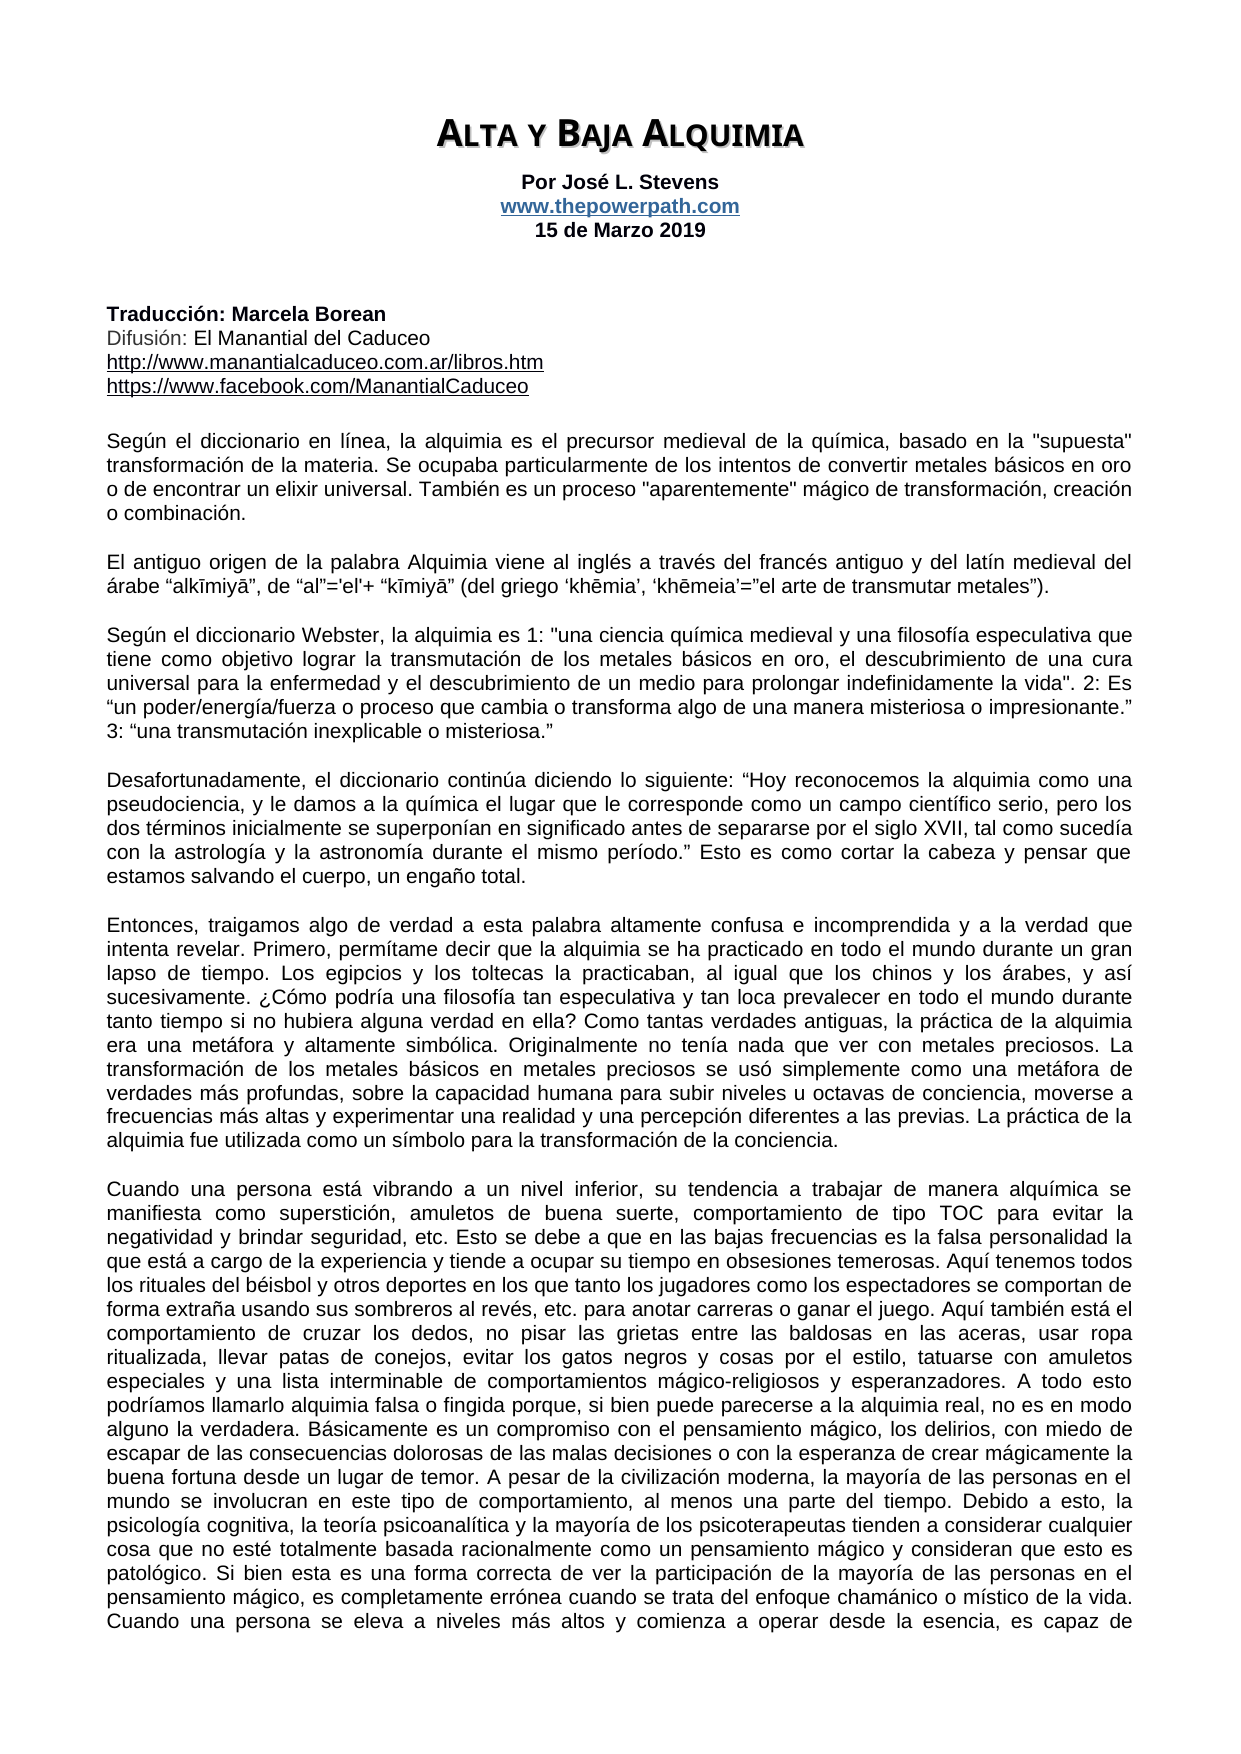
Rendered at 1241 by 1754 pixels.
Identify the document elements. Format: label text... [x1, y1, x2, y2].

subtitle Por José L. Stevens www.thepowerpath.com 15 de Marzo 2019 [106, 170, 1134, 242]
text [106, 1177, 1134, 1632]
text Según el diccionario en línea, la alquimia es el precursor medieval de la química, basado en la "supuesta" transformación de la materia. Se ocupaba particularmente de los intentos de convertir metales básicos en oro o de encontrar un elixir universal. También es un proceso "aparentemente" mágico de transformación, creación o combinación. [106, 398, 1134, 525]
text Desafortunadamente, el diccionario continúa diciendo lo siguiente: “Hoy reconocemos la alquimia como una pseudociencia, y le damos a la química el lugar que le corresponde como un campo científico serio, pero los dos términos inicialmente se superponían en significado antes de separarse por el siglo XVII, tal como sucedía con la astrología y la astronomía durante el mismo período.” Esto es como cortar la cabeza y pensar que estamos salvando el cuerpo, un engaño total. [106, 768, 1134, 888]
text Entonces, traigamos algo de verdad a esta palabra altamente confusa e incomprendida y a la verdad que intenta revelar. Primero, permítame decir que la alquimia se ha practicado en todo el mundo durante un gran lapso de tiempo. Los egipcios y los toltecas la practicaban, al igual que los chinos y los árabes, y así sucesivamente. ¿Cómo podría una filosofía tan especulativa y tan loca prevalecer en todo el mundo durante tanto tiempo si no hubiera alguna verdad en ella? Como tantas verdades antiguas, la práctica de la alquimia era una metáfora y altamente simbólica. Originalmente no tenía nada que ver con metales preciosos. La transformación de los metales básicos en metales preciosos se usó simplemente como una metáfora de verdades más profundas, sobre la capacidad humana para subir niveles u octavas de conciencia, moverse a frecuencias más altas y experimentar una realidad y una percepción diferentes a las previas. La práctica de la alquimia fue utilizada como un símbolo para la transformación de la conciencia. [106, 913, 1134, 1152]
text Traducción: Marcela Borean Difusión: El Manantial del Caduceo http://www.manantialcaduceo.com.ar/libros.htm [106, 302, 1134, 374]
text Según el diccionario Webster, la alquimia es 1: "una ciencia química medieval y una filosofía especulativa que tiene como objetivo lograr la transmutación de los metales básicos en oro, el descubrimiento de una cura universal para la enfermedad y el descubrimiento de un medio para prolongar indefinidamente la vida". 2: Es “un poder/energía/fuerza o proceso que cambia o transforma algo de una manera misteriosa o impresionante.” 3: “una transmutación inexplicable o misteriosa.” [106, 623, 1134, 743]
subtitle Alta y Baja Alquimia [106, 106, 1134, 157]
text El antiguo origen de la palabra Alquimia viene al inglés a través del francés antiguo y del latín medieval del árabe “alkīmiyā”, de “al”='el'+ “kīmiyā” (del griego ‘khēmia’, ‘khēmeia’=”el arte de transmutar metales”). [106, 550, 1134, 598]
text https://www.facebook.com/ManantialCaduceo [106, 374, 1134, 398]
